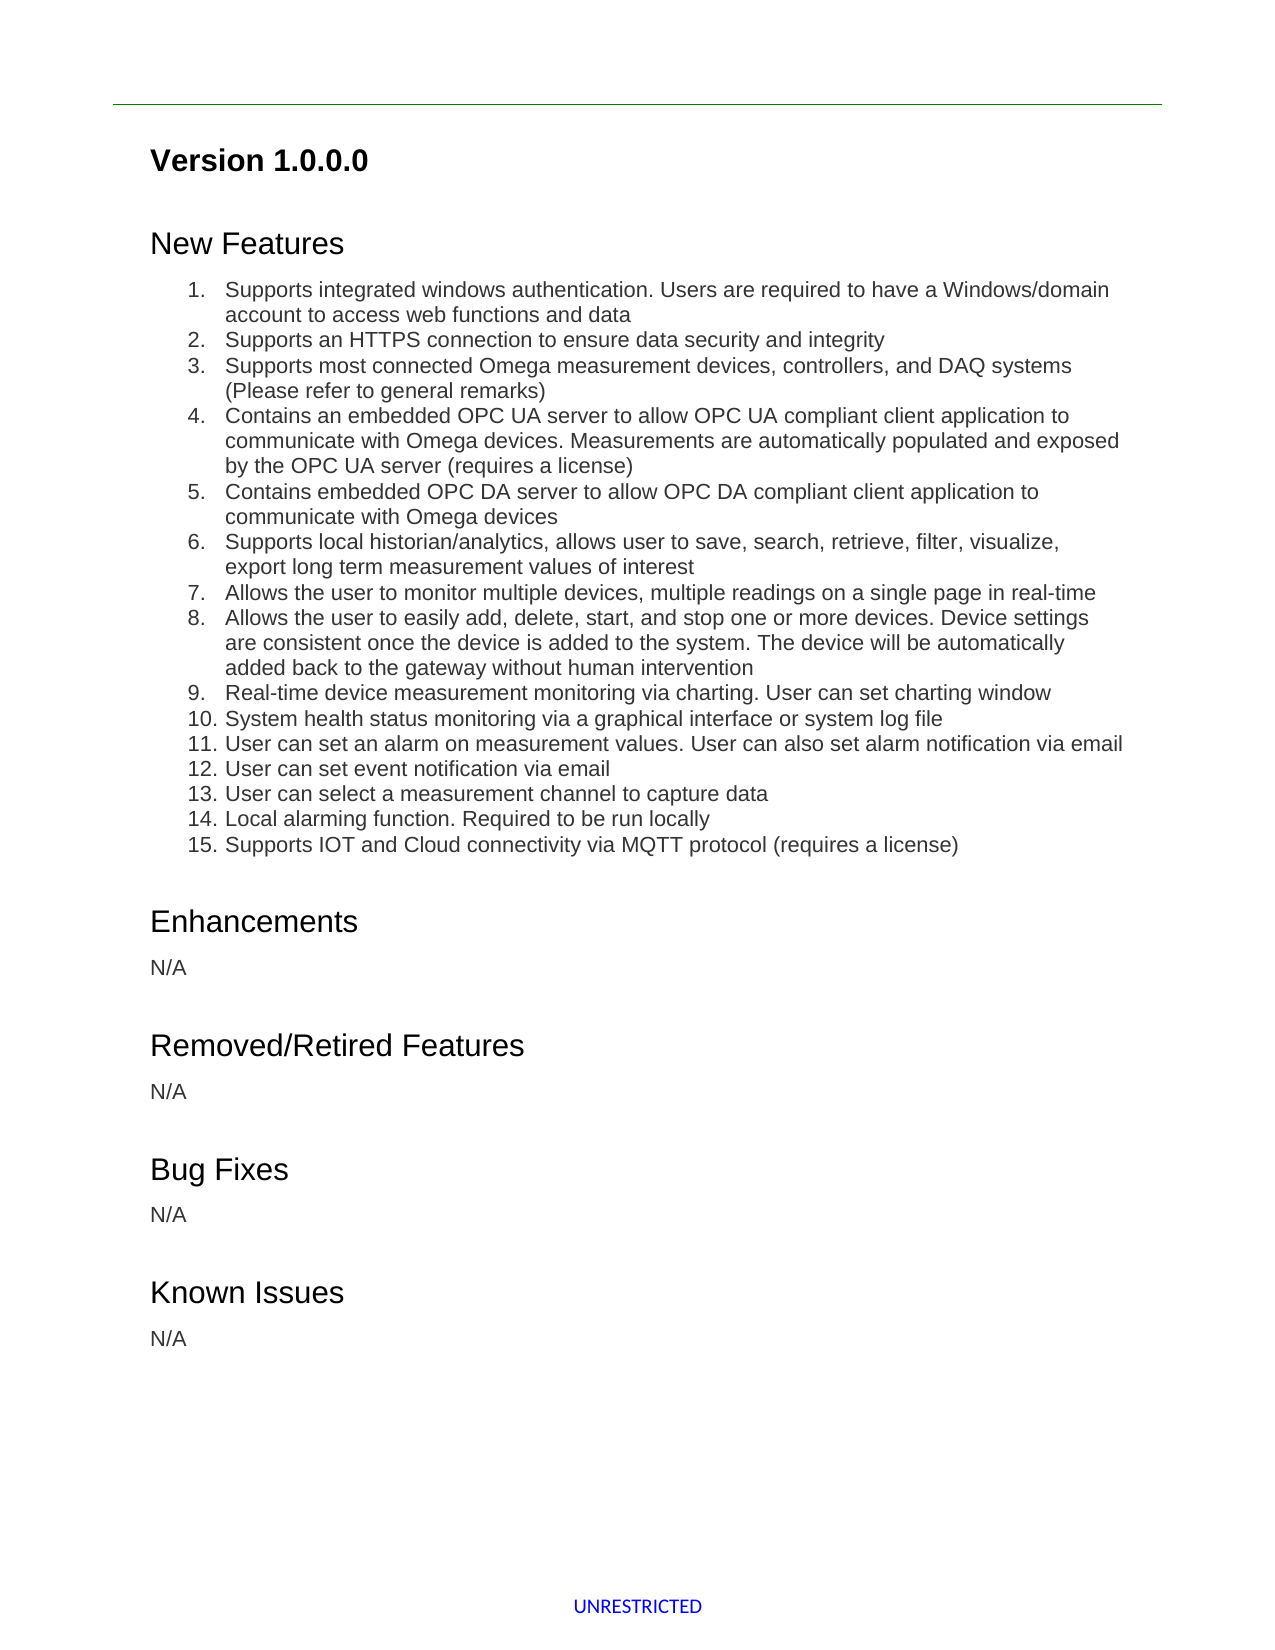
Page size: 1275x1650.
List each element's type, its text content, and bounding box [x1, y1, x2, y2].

text N/A [150, 1326, 1125, 1351]
list Supports IOT and Cloud connectivity via MQTT protocol (requires a license) [187, 831, 1125, 857]
list Allows the user to easily add, delete, start, and stop one or more devices. Device settings are consistent once the device is added to the system. The device will be automatically added back to the gateway without human intervention [187, 604, 1125, 680]
list User can select a measurement channel to capture data [187, 781, 1125, 806]
list Supports an HTTPS connection to ensure data security and integrity [187, 327, 1125, 352]
text N/A [150, 1202, 1125, 1228]
list Contains embedded OPC DA server to allow OPC DA compliant client application to communicate with Omega devices [187, 478, 1125, 529]
list Supports local historian/analytics, allows user to save, search, retrieve, filter, visualize, export long term measurement values of interest [187, 529, 1125, 579]
text N/A [150, 955, 1125, 980]
text N/A [150, 1079, 1125, 1104]
list Supports most connected Omega measurement devices, controllers, and DAQ systems (Please refer to general remarks) [187, 352, 1125, 403]
list User can set event notification via email [187, 756, 1125, 781]
text Removed/Retired Features [150, 1027, 1125, 1063]
list Allows the user to monitor multiple devices, multiple readings on a single page in real-time [187, 579, 1125, 604]
list User can set an alarm on measurement values. User can also set alarm notification via email [187, 731, 1125, 756]
list Contains an embedded OPC UA server to allow OPC UA compliant client application to communicate with Omega devices. Measurements are automatically populated and exposed by the OPC UA server (requires a license) [187, 403, 1125, 478]
text Enhancements [150, 903, 1125, 939]
list Real-time device measurement monitoring via charting. User can set charting window [187, 680, 1125, 705]
list Supports integrated windows authentication. Users are required to have a Windows/domain account to access web functions and data [187, 277, 1125, 327]
list Local alarming function. Required to be run locally [187, 806, 1125, 831]
text Bug Fixes [150, 1151, 1125, 1187]
text Version 1.0.0.0 [150, 142, 1125, 178]
list System health status monitoring via a graphical interface or system log file [187, 705, 1125, 731]
text New Features [150, 225, 1125, 261]
text Known Issues [150, 1274, 1125, 1310]
